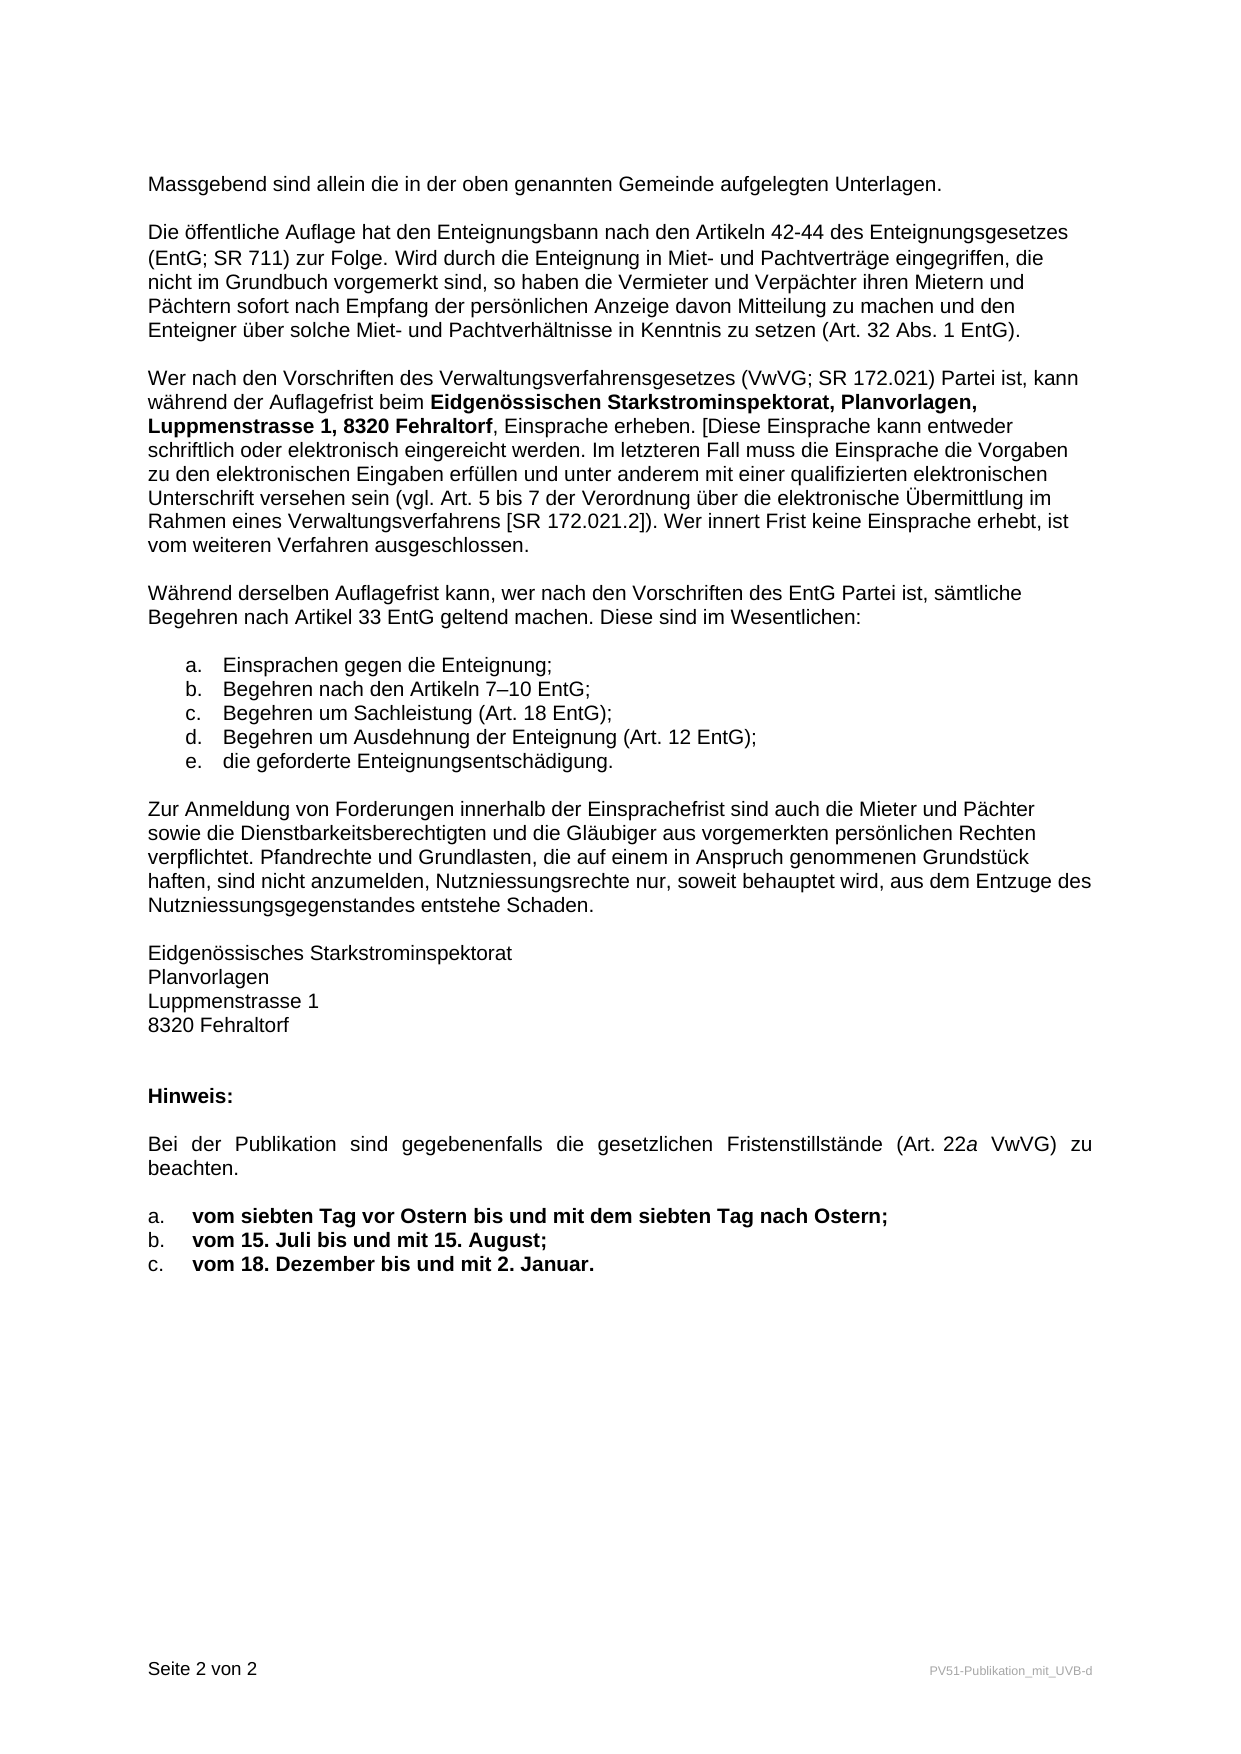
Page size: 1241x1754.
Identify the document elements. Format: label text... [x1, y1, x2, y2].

list Begehren um Ausdehnung der Enteignung (Art. 12 EntG); [185, 725, 1093, 749]
text c. vom 18. Dezember bis und mit 2. Januar. [148, 1252, 1093, 1276]
text Wer nach den Vorschriften des Verwaltungsverfahrensgesetzes (VwVG; SR 172.021) Partei ist, kann während der Auflagefrist beim Eidgenössischen Starkstrominspektorat, Planvorlagen, Luppmenstrasse 1, 8320 Fehraltorf, Einsprache erheben. [Diese Einsprache kann entweder schriftlich oder elektronisch eingereicht werden. Im letzteren Fall muss die Einsprache die Vorgaben zu den elektronischen Eingaben erfüllen und unter anderem mit einer qualifizierten elektronischen Unterschrift versehen sein (vgl. Art. 5 bis 7 der Verordnung über die elektronische Übermittlung im Rahmen eines Verwaltungsverfahrens [SR 172.021.2]). Wer innert Frist keine Einsprache erhebt, ist vom weiteren Verfahren ausgeschlossen. [148, 366, 1093, 557]
list Begehren um Sachleistung (Art. 18 EntG); [185, 701, 1093, 725]
list die geforderte Enteignungsentschädigung. [185, 749, 1093, 773]
text Hinweis: [148, 1084, 1093, 1108]
list Begehren nach den Artikeln 7–10 EntG; [185, 677, 1093, 701]
text Zur Anmeldung von Forderungen innerhalb der Einsprachefrist sind auch die Mieter und Pächter sowie die Dienstbarkeitsberechtigten und die Gläubiger aus vorgemerkten persönlichen Rechten verpflichtet. Pfandrechte und Grundlasten, die auf einem in Anspruch genommenen Grundstück haften, sind nicht anzumelden, Nutzniessungsrechte nur, soweit behauptet wird, aus dem Entzuge des Nutzniessungsgegenstandes entstehe Schaden. [148, 797, 1093, 917]
text Massgebend sind allein die in der oben genannten Gemeinde aufgelegten Unterlagen. [148, 172, 1093, 196]
text Luppmenstrasse 1 [148, 988, 1093, 1012]
text b. vom 15. Juli bis und mit 15. August; [148, 1228, 1093, 1252]
text Während derselben Auflagefrist kann, wer nach den Vorschriften des EntG Partei ist, sämtliche Begehren nach Artikel 33 EntG geltend machen. Diese sind im Wesentlichen: [148, 581, 1093, 629]
list Einsprachen gegen die Enteignung; [185, 653, 1093, 677]
text Eidgenössisches Starkstrominspektorat [148, 941, 1093, 964]
text Planvorlagen [148, 964, 1093, 988]
text 8320 Fehraltorf [148, 1012, 1093, 1036]
text a. vom siebten Tag vor Ostern bis und mit dem siebten Tag nach Ostern; [148, 1204, 1093, 1228]
text Bei der Publikation sind gegebenenfalls die gesetzlichen Fristenstillstände (Art. 22a VwVG) zu beachten. [148, 1132, 1093, 1180]
text Die öffentliche Auflage hat den Enteignungsbann nach den Artikeln 42-44 des Enteignungsgesetzes (EntG; SR 711) zur Folge. Wird durch die Enteignung in Miet- und Pachtverträge eingegriffen, die nicht im Grundbuch vorgemerkt sind, so haben die Vermieter und Verpächter ihren Mietern und Pächtern sofort nach Empfang der persönlichen Anzeige davon Mitteilung zu machen und den Enteigner über solche Miet- und Pachtverhältnisse in Kenntnis zu setzen (Art. 32 Abs. 1 EntG). [148, 219, 1093, 342]
